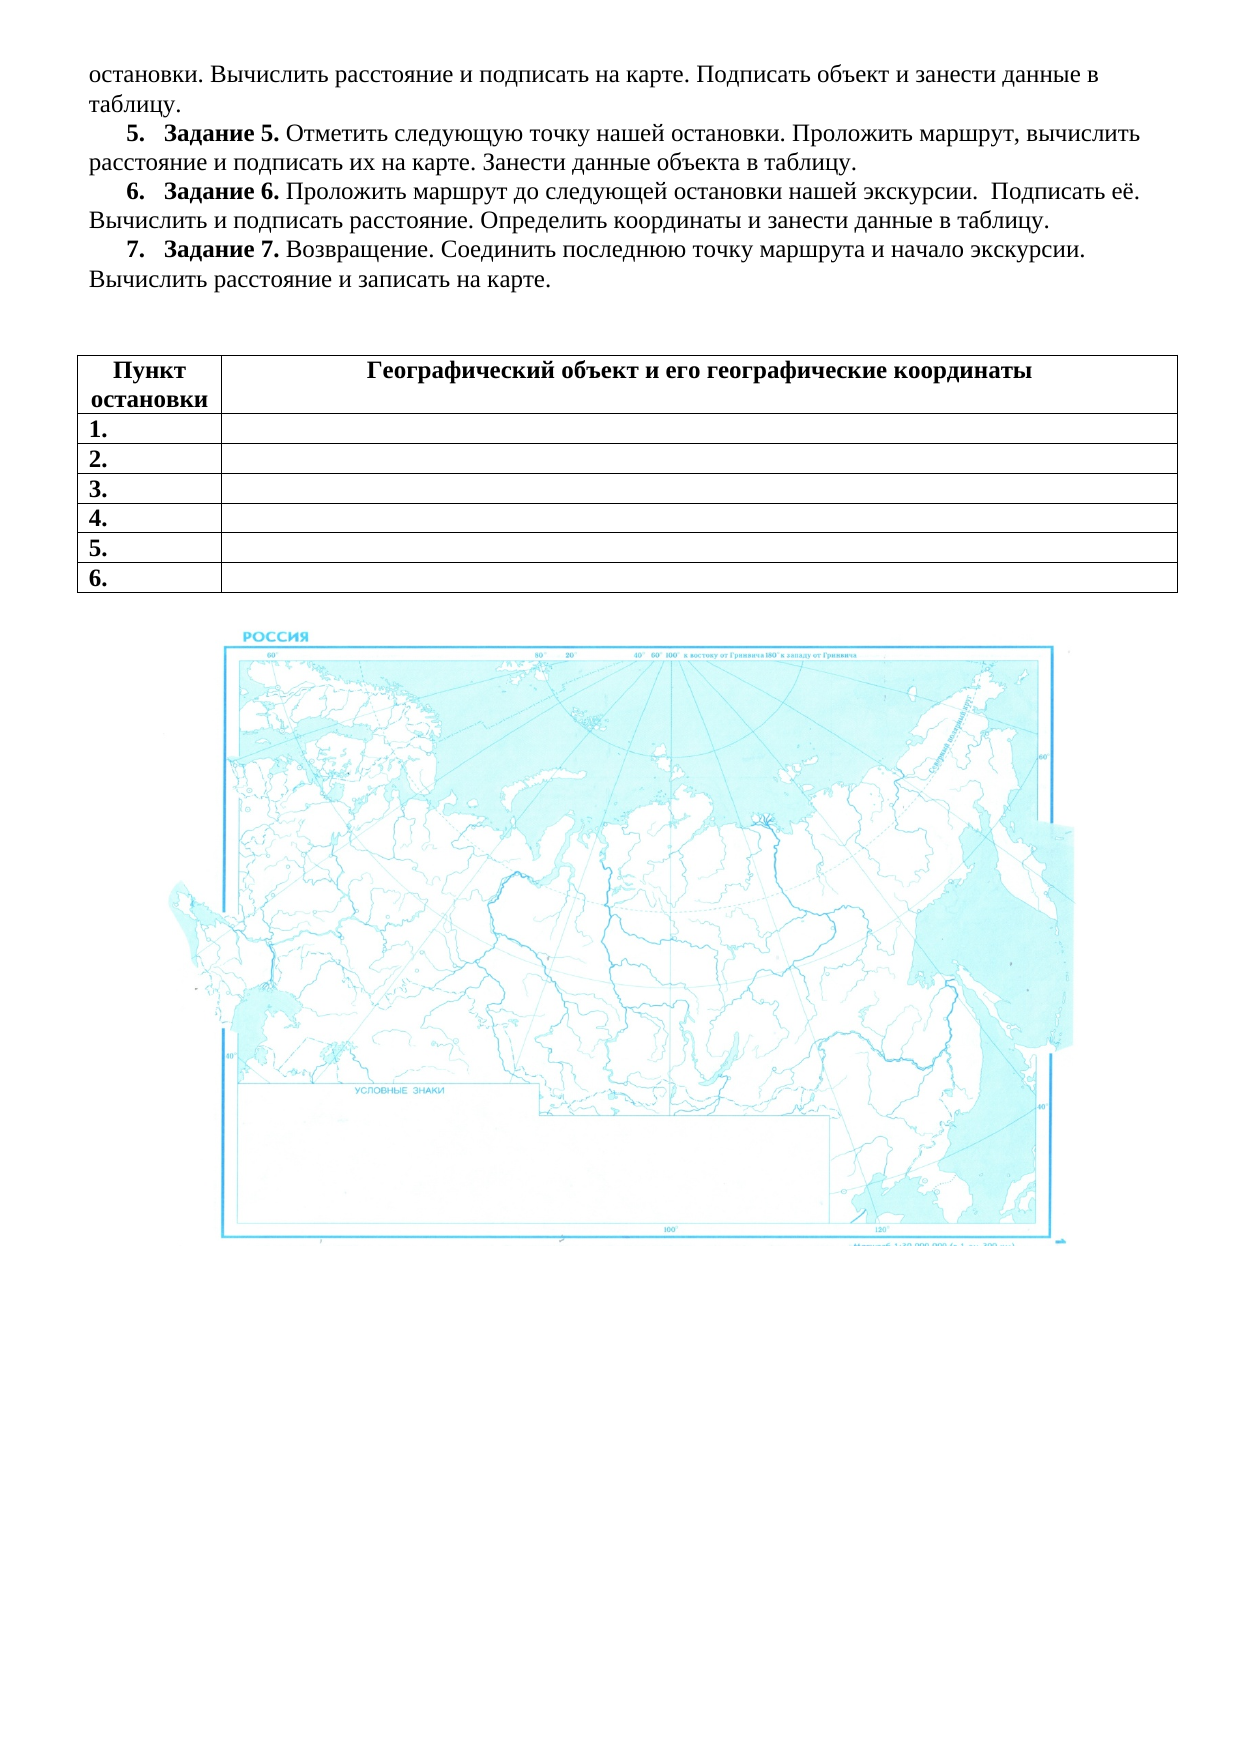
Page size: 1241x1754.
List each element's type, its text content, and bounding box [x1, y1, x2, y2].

text расстояние и подписать их на карте. Занести данные объекта в таблицу. [89, 147, 1167, 176]
table_cell 5. [78, 533, 221, 562]
text остановки. Вычислить расстояние и подписать на карте. Подписать объект и занести данные в таблицу. [89, 59, 1167, 117]
table_header Пункт остановки [78, 356, 221, 413]
text Вычислить расстояние и записать на карте. [89, 263, 1167, 292]
list Задание 5. Отметить следующую точку нашей остановки. Проложить маршрут, вычислить [126, 117, 1167, 147]
table_cell [222, 414, 1177, 443]
table_cell 4. [78, 504, 221, 532]
table_cell [222, 563, 1177, 592]
table_cell 6. [78, 563, 221, 592]
table_cell 1. [78, 414, 221, 443]
picture [162, 626, 1081, 1246]
table_cell [222, 474, 1177, 502]
list Задание 6. Проложить маршрут до следующей остановки нашей экскурсии. Подписать её. [126, 176, 1167, 205]
text Вычислить и подписать расстояние. Определить координаты и занести данные в таблицу. [89, 205, 1167, 234]
table_cell 2. [78, 444, 221, 473]
table_cell [222, 444, 1177, 473]
table_cell [222, 504, 1177, 532]
table_cell [222, 533, 1177, 562]
table_cell 3. [78, 474, 221, 502]
list Задание 7. Возвращение. Соединить последнюю точку маршрута и начало экскурсии. [126, 234, 1167, 263]
table_header Географический объект и его географические координаты [222, 356, 1177, 413]
